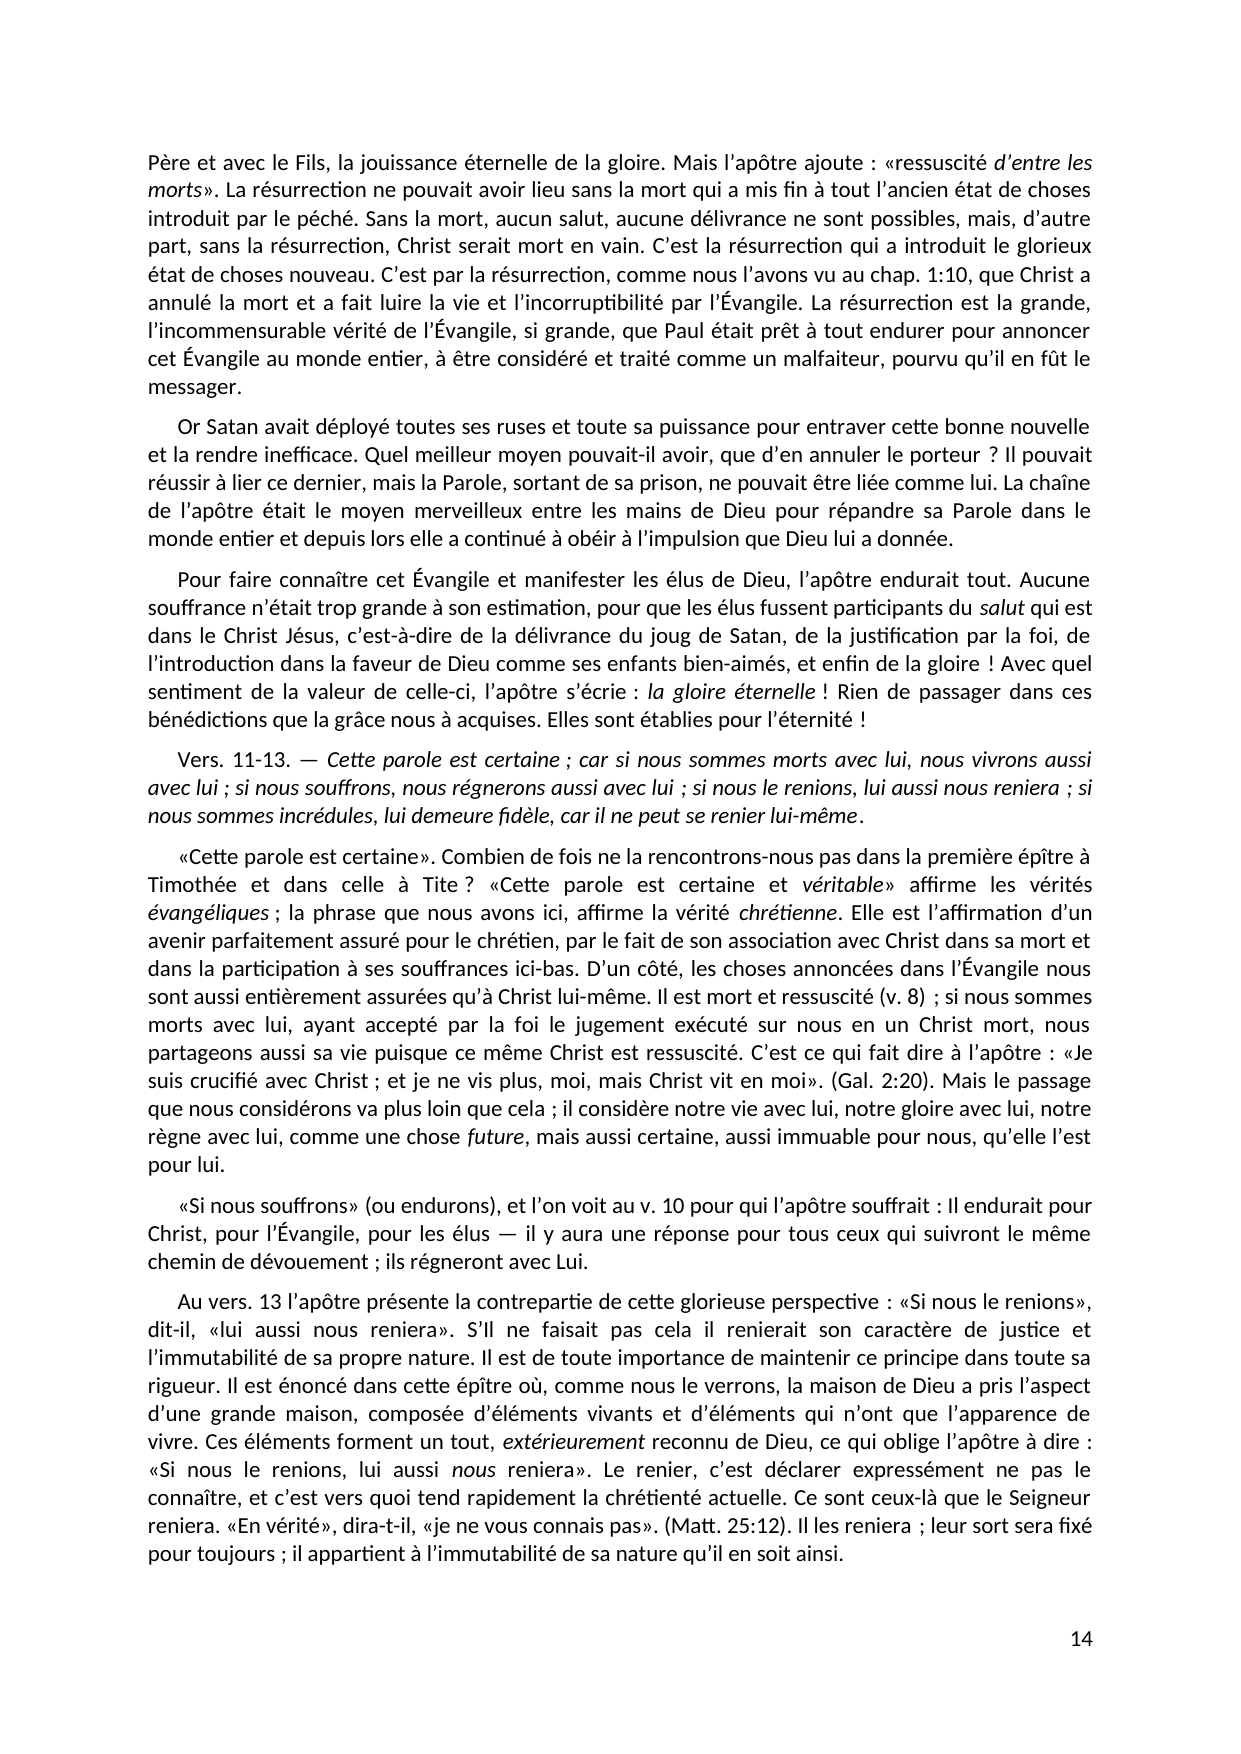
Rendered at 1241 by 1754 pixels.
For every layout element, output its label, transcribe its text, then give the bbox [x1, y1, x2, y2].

text «Si nous souffrons» (ou endurons), et l’on voit au v. 10 pour qui l’apôtre souffrait : Il endurait pour Christ, pour l’Évangile, pour les élus — il y aura une réponse pour tous ceux qui suivront le même chemin de dévouement ; ils régneront avec Lui. [148, 1191, 1093, 1275]
text Au vers. 13 l’apôtre présente la contrepartie de cette glorieuse perspective : «Si nous le renions», dit-il, «lui aussi nous reniera». S’Il ne faisait pas cela il renierait son caractère de justice et l’immutabilité de sa propre nature. Il est de toute importance de maintenir ce principe dans toute sa rigueur. Il est énoncé dans cette épître où, comme nous le verrons, la maison de Dieu a pris l’aspect d’une grande maison, composée d’éléments vivants et d’éléments qui n’ont que l’apparence de vivre. Ces éléments forment un tout, extérieurement reconnu de Dieu, ce qui oblige l’apôtre à dire : «Si nous le renions, lui aussi nous reniera». Le renier, c’est déclarer expressément ne pas le connaître, et c’est vers quoi tend rapidement la chrétienté actuelle. Ce sont ceux-là que le Seigneur reniera. «En vérité», dira-t-il, «je ne vous connais pas». (Matt. 25:12). Il les reniera ; leur sort sera fixé pour toujours ; il appartient à l’immutabilité de sa nature qu’il en soit ainsi. [148, 1287, 1093, 1568]
text Pour faire connaître cet Évangile et manifester les élus de Dieu, l’apôtre endurait tout. Aucune souffrance n’était trop grande à son estimation, pour que les élus fussent participants du salut qui est dans le Christ Jésus, c’est-à-dire de la délivrance du joug de Satan, de la justification par la foi, de l’introduction dans la faveur de Dieu comme ses enfants bien-aimés, et enfin de la gloire ! Avec quel sentiment de la valeur de celle-ci, l’apôtre s’écrie : la gloire éternelle ! Rien de passager dans ces bénédictions que la grâce nous à acquises. Elles sont établies pour l’éternité ! [148, 565, 1093, 733]
text «Cette parole est certaine». Combien de fois ne la rencontrons-nous pas dans la première épître à Timothée et dans celle à Tite ? «Cette parole est certaine et véritable» affirme les vérités évangéliques ; la phrase que nous avons ici, affirme la vérité chrétienne. Elle est l’affirmation d’un avenir parfaitement assuré pour le chrétien, par le fait de son association avec Christ dans sa mort et dans la participation à ses souffrances ici-bas. D’un côté, les choses annoncées dans l’Évangile nous sont aussi entièrement assurées qu’à Christ lui-même. Il est mort et ressuscité (v. 8) ; si nous sommes morts avec lui, ayant accepté par la foi le jugement exécuté sur nous en un Christ mort, nous partageons aussi sa vie puisque ce même Christ est ressuscité. C’est ce qui fait dire à l’apôtre : «Je suis crucifié avec Christ ; et je ne vis plus, moi, mais Christ vit en moi». (Gal. 2:20). Mais le passage que nous considérons va plus loin que cela ; il considère notre vie avec lui, notre gloire avec lui, notre règne avec lui, comme une chose future, mais aussi certaine, aussi immuable pour nous, qu’elle l’est pour lui. [148, 842, 1093, 1178]
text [148, 148, 1093, 400]
text Vers. 11-13. — Cette parole est certaine ; car si nous sommes morts avec lui, nous vivrons aussi avec lui ; si nous souffrons, nous régnerons aussi avec lui ; si nous le renions, lui aussi nous reniera ; si nous sommes incrédules, lui demeure fidèle, car il ne peut se renier lui-même. [148, 746, 1093, 829]
text Or Satan avait déployé toutes ses ruses et toute sa puissance pour entraver cette bonne nouvelle et la rendre inefficace. Quel meilleur moyen pouvait-il avoir, que d’en annuler le porteur ? Il pouvait réussir à lier ce dernier, mais la Parole, sortant de sa prison, ne pouvait être liée comme lui. La chaîne de l’apôtre était le moyen merveilleux entre les mains de Dieu pour répandre sa Parole dans le monde entier et depuis lors elle a continué à obéir à l’impulsion que Dieu lui a donnée. [148, 412, 1093, 552]
